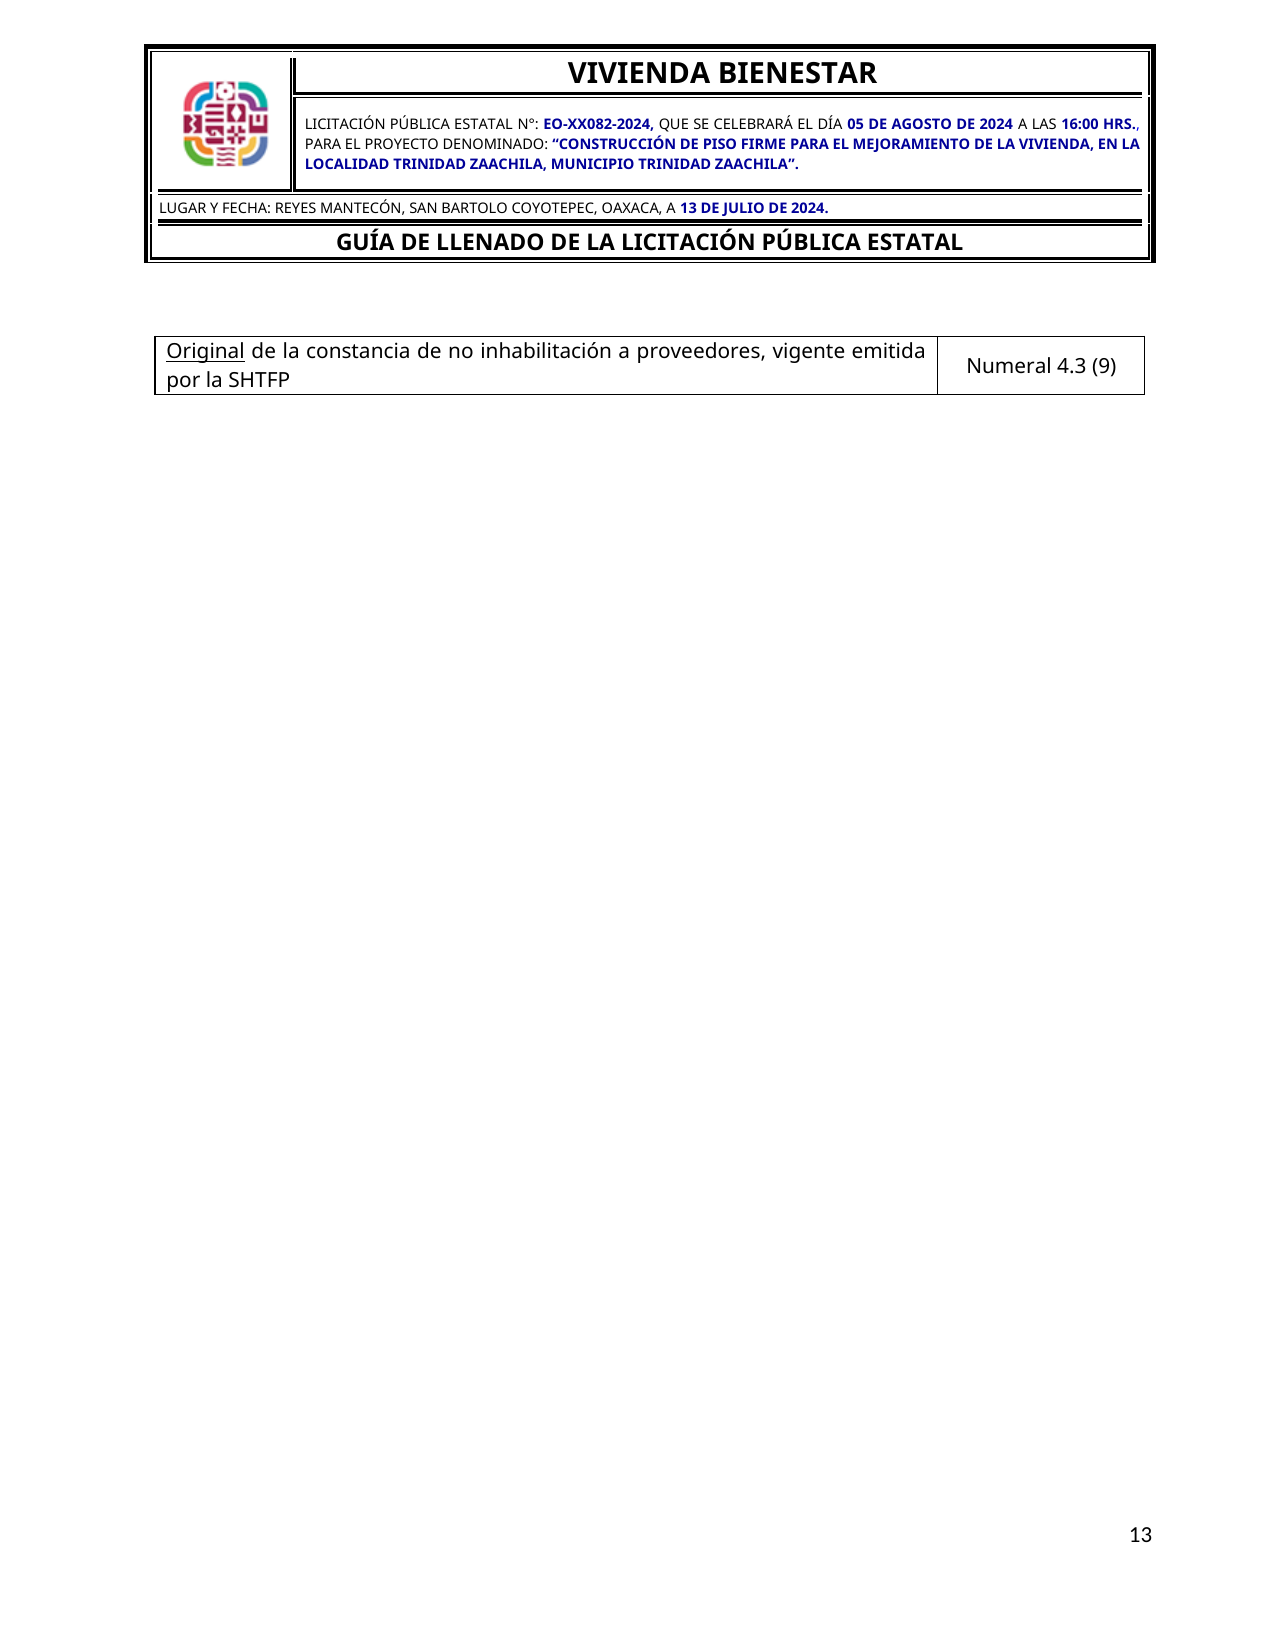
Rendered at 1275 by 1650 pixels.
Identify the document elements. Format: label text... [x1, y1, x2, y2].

table_header Original de la constancia de no inhabilitación a proveedores, vigente emitida por la SHTFP [156, 337, 937, 393]
table_header Numeral 4.3 (9) [938, 337, 1144, 393]
picture [172, 73, 279, 172]
